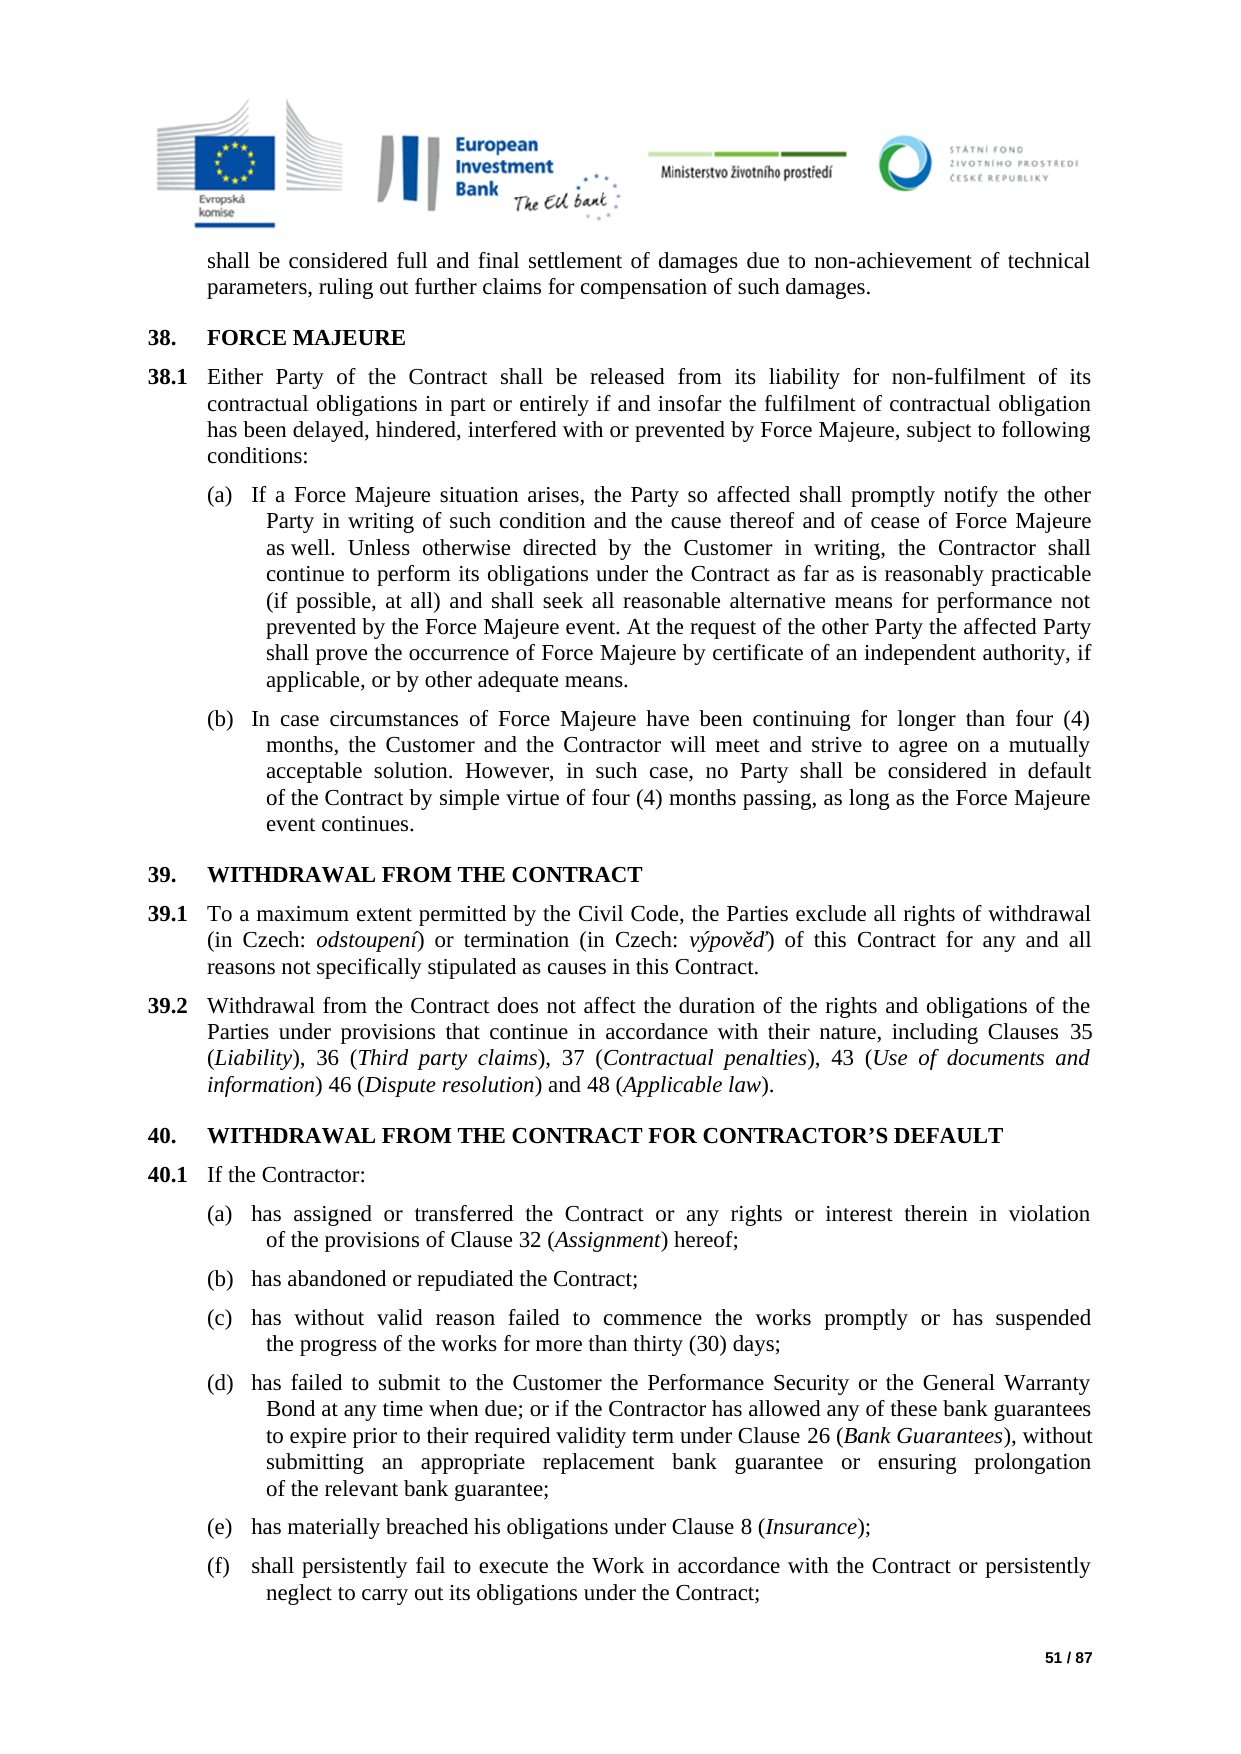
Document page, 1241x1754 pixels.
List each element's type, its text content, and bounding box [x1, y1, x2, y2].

text has assigned or transferred the Contract or any rights or interest therein in violation of the provisions of Clause 32 (Assignment) hereof; [207, 1200, 1092, 1253]
text In case circumstances of Force Majeure have been continuing for longer than four (4) months, the Customer and the Contractor will meet and strive to agree on a mutually acceptable solution. However, in such case, no Party shall be considered in default of the Contract by simple virtue of four (4) months passing, as long as the Force Majeure event continues. [207, 704, 1092, 836]
text WITHDRAWAL FROM THE CONTRACT FOR CONTRACTOR’S DEFAULT [148, 1122, 1092, 1148]
text If the Contractor: [148, 1161, 1092, 1187]
picture [147, 87, 1093, 235]
text To a maximum extent permitted by the Civil Code, the Parties exclude all rights of withdrawal (in Czech: odstoupení) or termination (in Czech: výpověď) of this Contract for any and all reasons not specifically stipulated as causes in this Contract. [148, 900, 1092, 979]
text Withdrawal from the Contract does not affect the duration of the rights and obligations of the Parties under provisions that continue in accordance with their nature, including Clauses 35 (Liability), 36 (Third party claims), 37 (Contractual penalties), 43 (Use of documents and information) 46 (Dispute resolution) and 48 (Applicable law). [148, 992, 1092, 1097]
text shall persistently fail to execute the Work in accordance with the Contract or persistently neglect to carry out its obligations under the Contract; [207, 1552, 1092, 1605]
text has materially breached his obligations under Clause 8 (Insurance); [207, 1513, 1092, 1540]
text If a Force Majeure situation arises, the Party so affected shall promptly notify the other Party in writing of such condition and the cause thereof and of cease of Force Majeure as well. Unless otherwise directed by the Customer in writing, the Contractor shall continue to perform its obligations under the Contract as far as is reasonably practicable (if possible, at all) and shall seek all reasonable alternative means for performance not prevented by the Force Majeure event. At the request of the other Party the affected Party shall prove the occurrence of Force Majeure by certificate of an independent authority, if applicable, or by other adequate means. [207, 481, 1092, 692]
text FORCE MAJEURE [148, 324, 1092, 351]
text has without valid reason failed to commence the works promptly or has suspended the progress of the works for more than thirty (30) days; [207, 1304, 1092, 1357]
text has abandoned or repudiated the Contract; [207, 1265, 1092, 1291]
text has failed to submit to the Customer the Performance Security or the General Warranty Bond at any time when due; or if the Contractor has allowed any of these bank guarantees to expire prior to their required validity term under Clause 26 (Bank Guarantees), without submitting an appropriate replacement bank guarantee or ensuring prolongation of the relevant bank guarantee; [207, 1369, 1092, 1501]
text Either Party of the Contract shall be released from its liability for non-fulfilment of its contractual obligations in part or entirely if and insofar the fulfilment of contractual obligation has been delayed, hindered, interfered with or prevented by Force Majeure, subject to following conditions: [148, 363, 1092, 469]
text WITHDRAWAL FROM THE CONTRACT [148, 861, 1092, 888]
